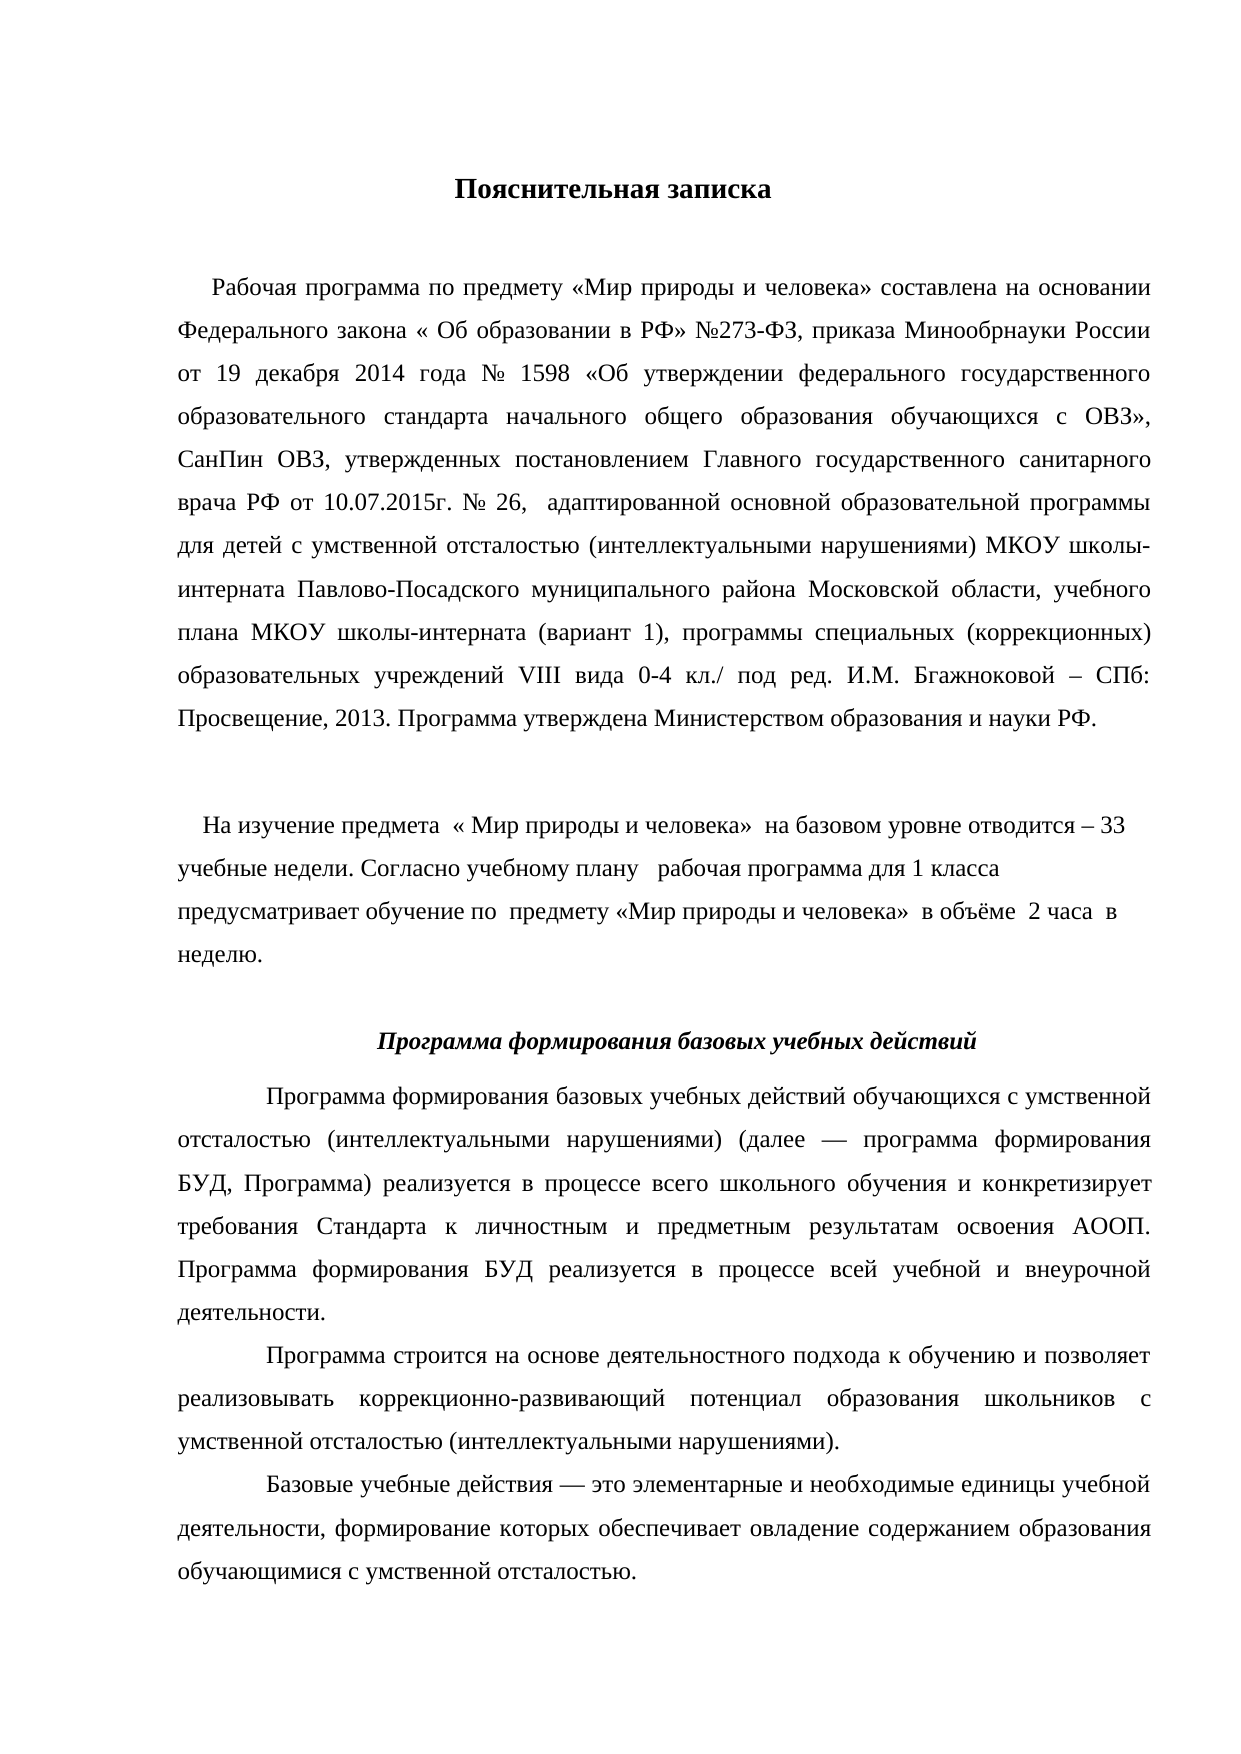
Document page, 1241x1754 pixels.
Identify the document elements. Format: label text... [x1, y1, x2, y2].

text Рабочая программа по предмету «Мир природы и человека» составлена на основании Федерального закона « Об образовании в РФ» №273-ФЗ, приказа Минообрнауки России от 19 декабря 2014 года № 1598 «Об утверждении федерального государственного образовательного стандарта начального общего образования обучающихся с ОВЗ», СанПин ОВЗ, утвержденных постановлением Главного государственного санитарного врача РФ от 10.07.2015г. № 26, адаптированной основной образовательной программы для детей с умственной отсталостью (интеллектуальными нарушениями) МКОУ школы-интерната Павлово-Посадского муниципального района Московской области, учебного плана МКОУ школы-интерната (вариант 1), программы специальных (коррекционных) образовательных учреждений VIII вида 0-4 кл./ под ред. И.М. Бгажноковой – СПб: Просвещение, 2013. Программа утверждена Министерством образования и науки РФ. [177, 301, 1152, 660]
text Программа строится на основе деятельностного подхода к обучению и позволяет реализовывать коррекционно-развивающий потенциал образования школьников с умственной отсталостью (интеллектуальными нарушениями). [177, 1340, 1152, 1455]
text Программа формирования базовых учебных действий [177, 983, 1152, 1054]
text Пояснительная записка [177, 171, 1152, 205]
text Программа формирования базовых учебных действий обучающихся с умственной отсталостью (интеллектуальными нарушениями) (далее ― программа формирования БУД, Программа) реализуется в процессе всего школьного обучения и конкретизирует требования Стандарта к личностным и предметным результатам освоения АООП. Программа формирования БУД реализуется в процессе всей учебной и внеурочной деятельности. [177, 1081, 1152, 1326]
text Базовые учебные действия ― это элементарные и необходимые единицы учебной деятельности, формирование которых обеспечивает овладение содержанием образования обучающимися с умственной отсталостью. [177, 1469, 1152, 1584]
text На изучение предмета « Мир природы и человека» на базовом уровне отводится – 33 учебные недели. Согласно учебному плану рабочая программа для 1 класса предусматривает обучение по предмету «Мир природы и человека» в объёме 2 часа в неделю. [177, 810, 1152, 968]
